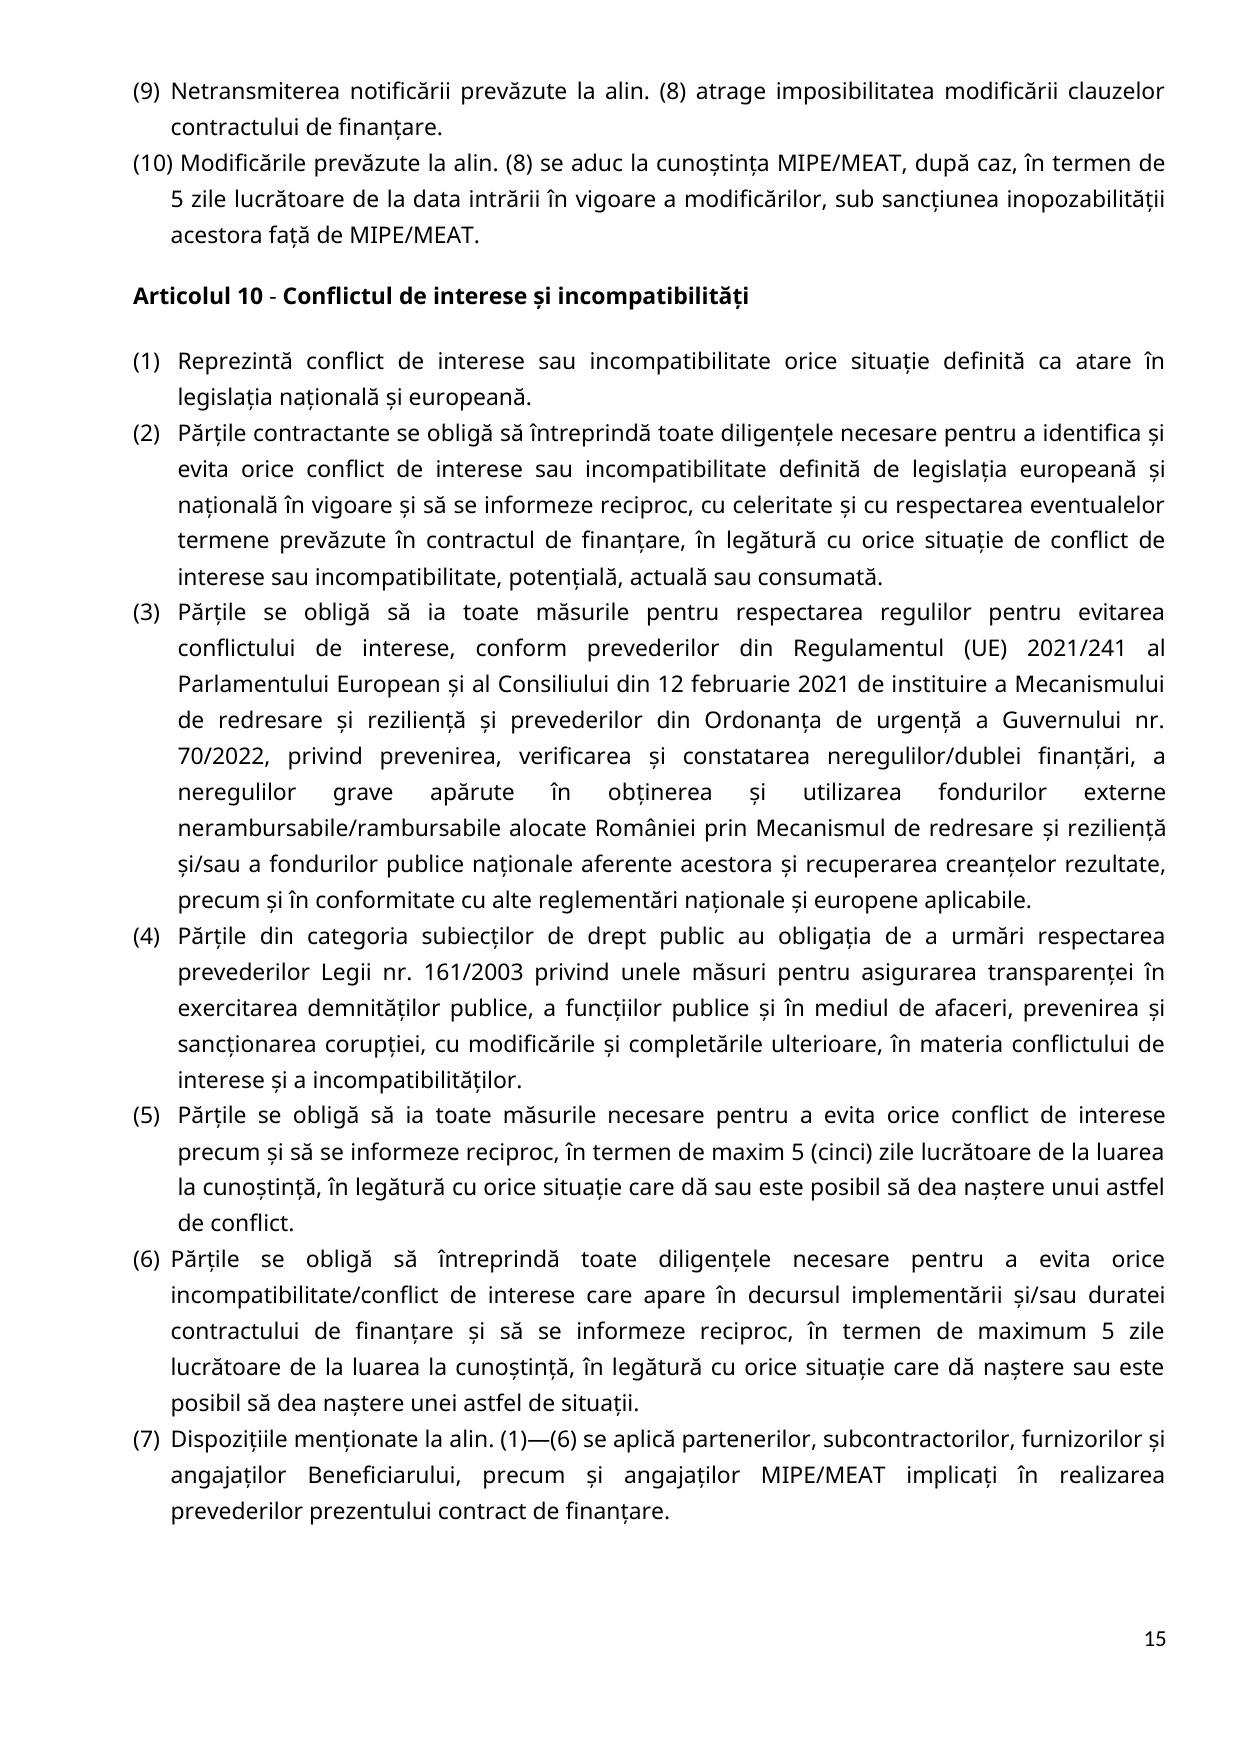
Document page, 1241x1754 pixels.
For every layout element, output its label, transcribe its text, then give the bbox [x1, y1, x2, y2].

list Modificările prevăzute la alin. (8) se aduc la cunoștința MIPE/MEAT, după caz, în termen de 5 zile lucrătoare de la data intrării în vigoare a modificărilor, sub sancțiunea inopozabilității acestora față de MIPE/MEAT. [133, 147, 1166, 250]
list Părțile contractante se obligă să întreprindă toate diligențele necesare pentru a identifica și evita orice conflict de interese sau incompatibilitate definită de legislația europeană și națională în vigoare și să se informeze reciproc, cu celeritate și cu respectarea eventualelor termene prevăzute în contractul de finanțare, în legătură cu orice situație de conflict de interese sau incompatibilitate, potențială, actuală sau consumată. [133, 446, 1166, 621]
list Reprezintă conflict de interese sau incompatibilitate orice situație definită ca atare în legislația națională și europeană. [133, 345, 1166, 412]
list Părțile se obligă să ia toate măsurile pentru respectarea regulilor pentru evitarea conflictului de interese, conform prevederilor din Regulamentul (UE) 2021/241 al Parlamentului European și al Consiliului din 12 februarie 2021 de instituire a Mecanismului de redresare și reziliență și prevederilor din Ordonanța de urgență a Guvernului nr. 70/2022, privind prevenirea, verificarea şi constatarea neregulilor/dublei finanţări, a neregulilor grave apărute în obţinerea şi utilizarea fondurilor externe nerambursabile/rambursabile alocate României prin Mecanismul de redresare şi rezilienţă şi/sau a fondurilor publice naţionale aferente acestora şi recuperarea creanţelor rezultate, precum și în conformitate cu alte reglementări naționale și europene aplicabile. [133, 655, 1166, 973]
list Părțile din categoria subiecților de drept public au obligația de a urmări respectarea prevederilor Legii nr. 161/2003 privind unele măsuri pentru asigurarea transparenței în exercitarea demnităților publice, a funcțiilor publice și în mediul de afaceri, prevenirea și sancționarea corupției, cu modificările și completările ulterioare, în materia conflictului de interese și a incompatibilităților. [133, 1007, 1166, 1182]
list Netransmiterea notificării prevăzute la alin. (8) atrage imposibilitatea modificării clauzelor contractului de finanțare. [133, 75, 1166, 142]
list Părțile se obligă să ia toate măsurile necesare pentru a evita orice conflict de interese precum și să se informeze reciproc, în termen de maxim 5 (cinci) zile lucrătoare de la luarea la cunoștință, în legătură cu orice situație care dă sau este posibil să dea naștere unui astfel de conflict. [133, 1191, 1166, 1330]
list Părțile se obligă să întreprindă toate diligențele necesare pentru a evita orice incompatibilitate/conflict de interese care apare în decursul implementării și/sau duratei contractului de finanțare și să se informeze reciproc, în termen de maximum 5 zile lucrătoare de la luarea la cunoștință, în legătură cu orice situație care dă naștere sau este posibil să dea naștere unei astfel de situații. [133, 1339, 1166, 1514]
text Articolul 10 - Conflictul de interese și incompatibilități [133, 280, 1166, 311]
